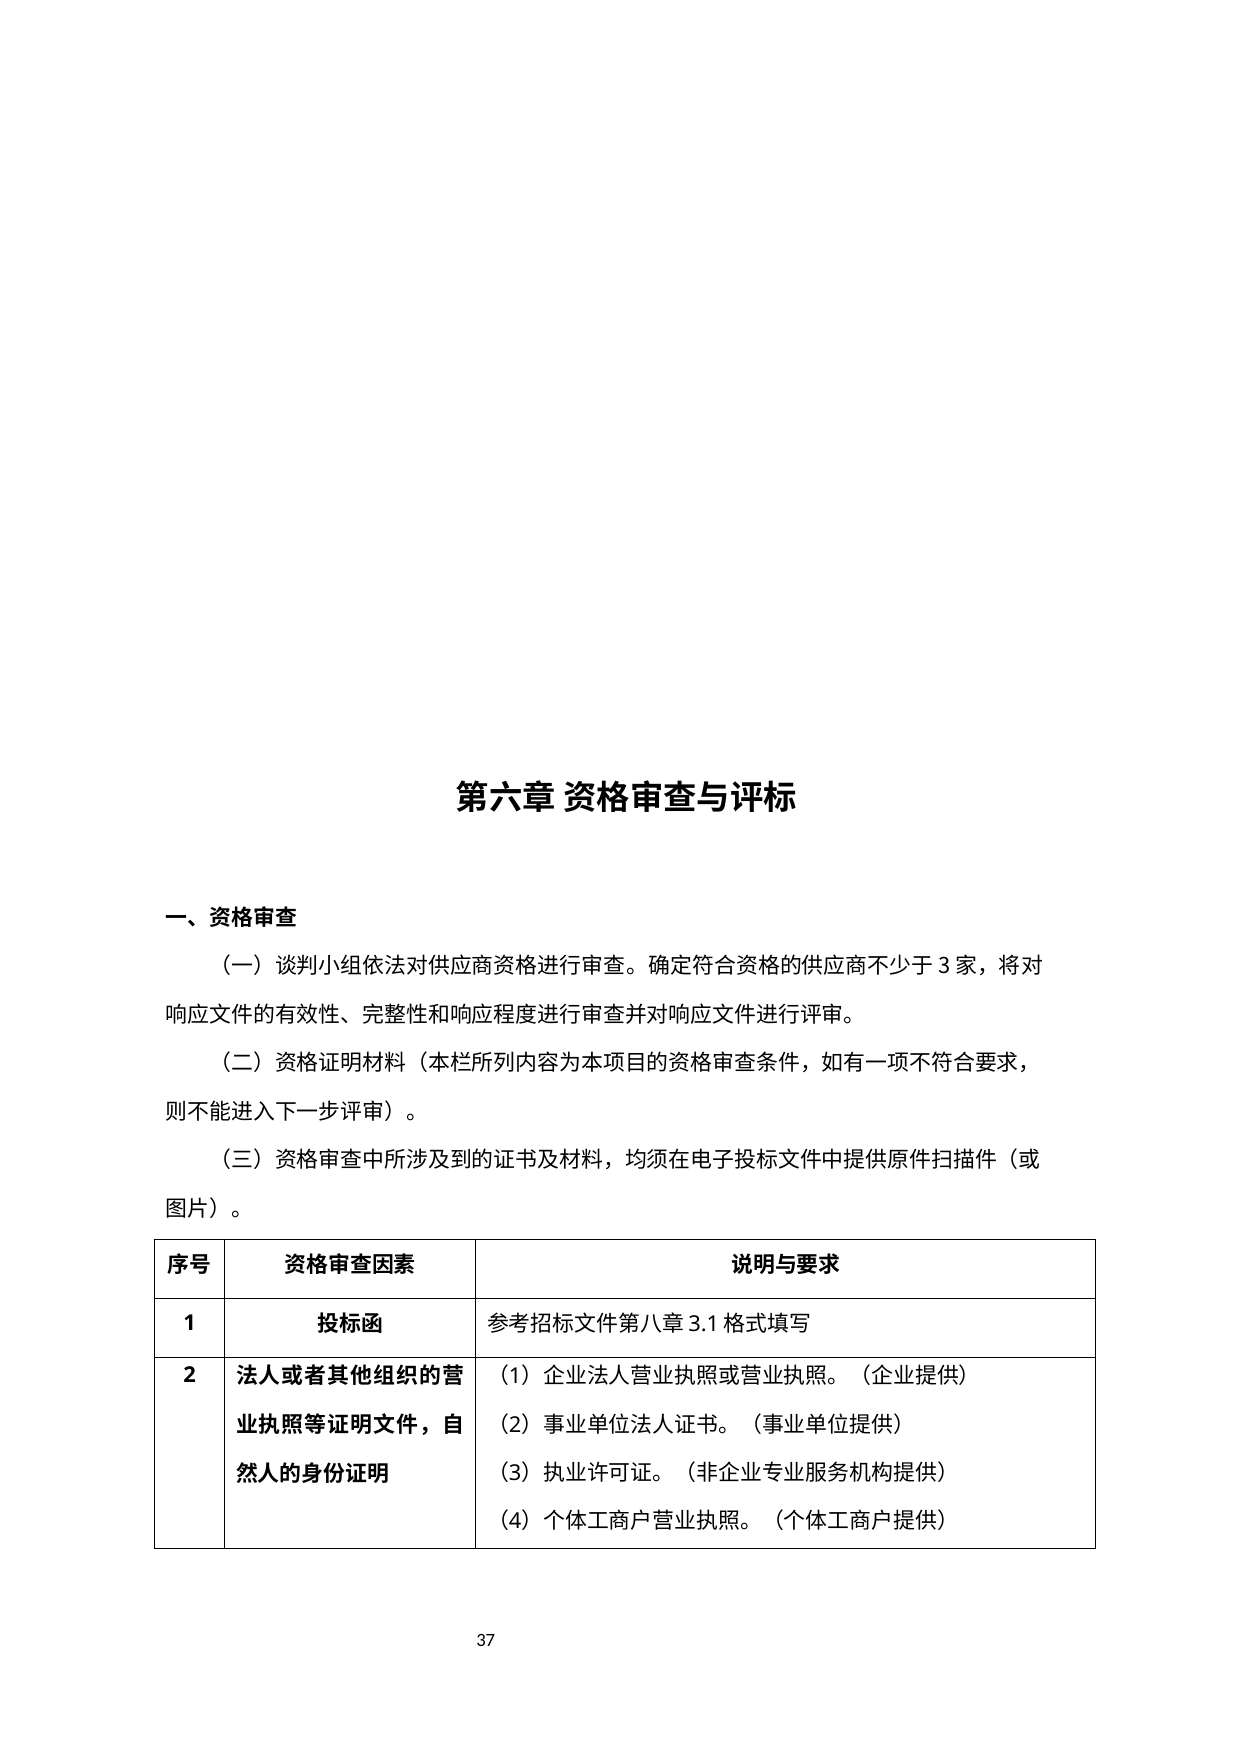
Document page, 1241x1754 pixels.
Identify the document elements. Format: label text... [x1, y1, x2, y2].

text （一）谈判小组依法对供应商资格进行审查。确定符合资格的供应商不少于3家，将对响应文件的有效性、完整性和响应程度进行审查并对响应文件进行评审。 [165, 948, 1043, 1029]
table_header 资格审查因素 [225, 1240, 475, 1298]
table_cell 2 [155, 1358, 224, 1548]
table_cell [225, 1358, 475, 1548]
text （三）资格审查中所涉及到的证书及材料，均须在电子投标文件中提供原件扫描件（或图片）。 [165, 1142, 1043, 1223]
table_header 序号 [155, 1240, 224, 1298]
table_cell 参考招标文件第八章3.1格式填写 [476, 1299, 1095, 1357]
text （二）资格证明材料（本栏所列内容为本项目的资格审查条件，如有一项不符合要求，则不能进入下一步评审）。 [165, 1045, 1043, 1126]
text 第六章 资格审查与评标 [165, 763, 1087, 828]
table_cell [476, 1358, 1095, 1548]
table_cell 1 [155, 1299, 224, 1357]
text 一、资格审查 [165, 899, 1087, 932]
table_cell 投标函 [225, 1299, 475, 1357]
table_header 说明与要求 [476, 1240, 1095, 1298]
